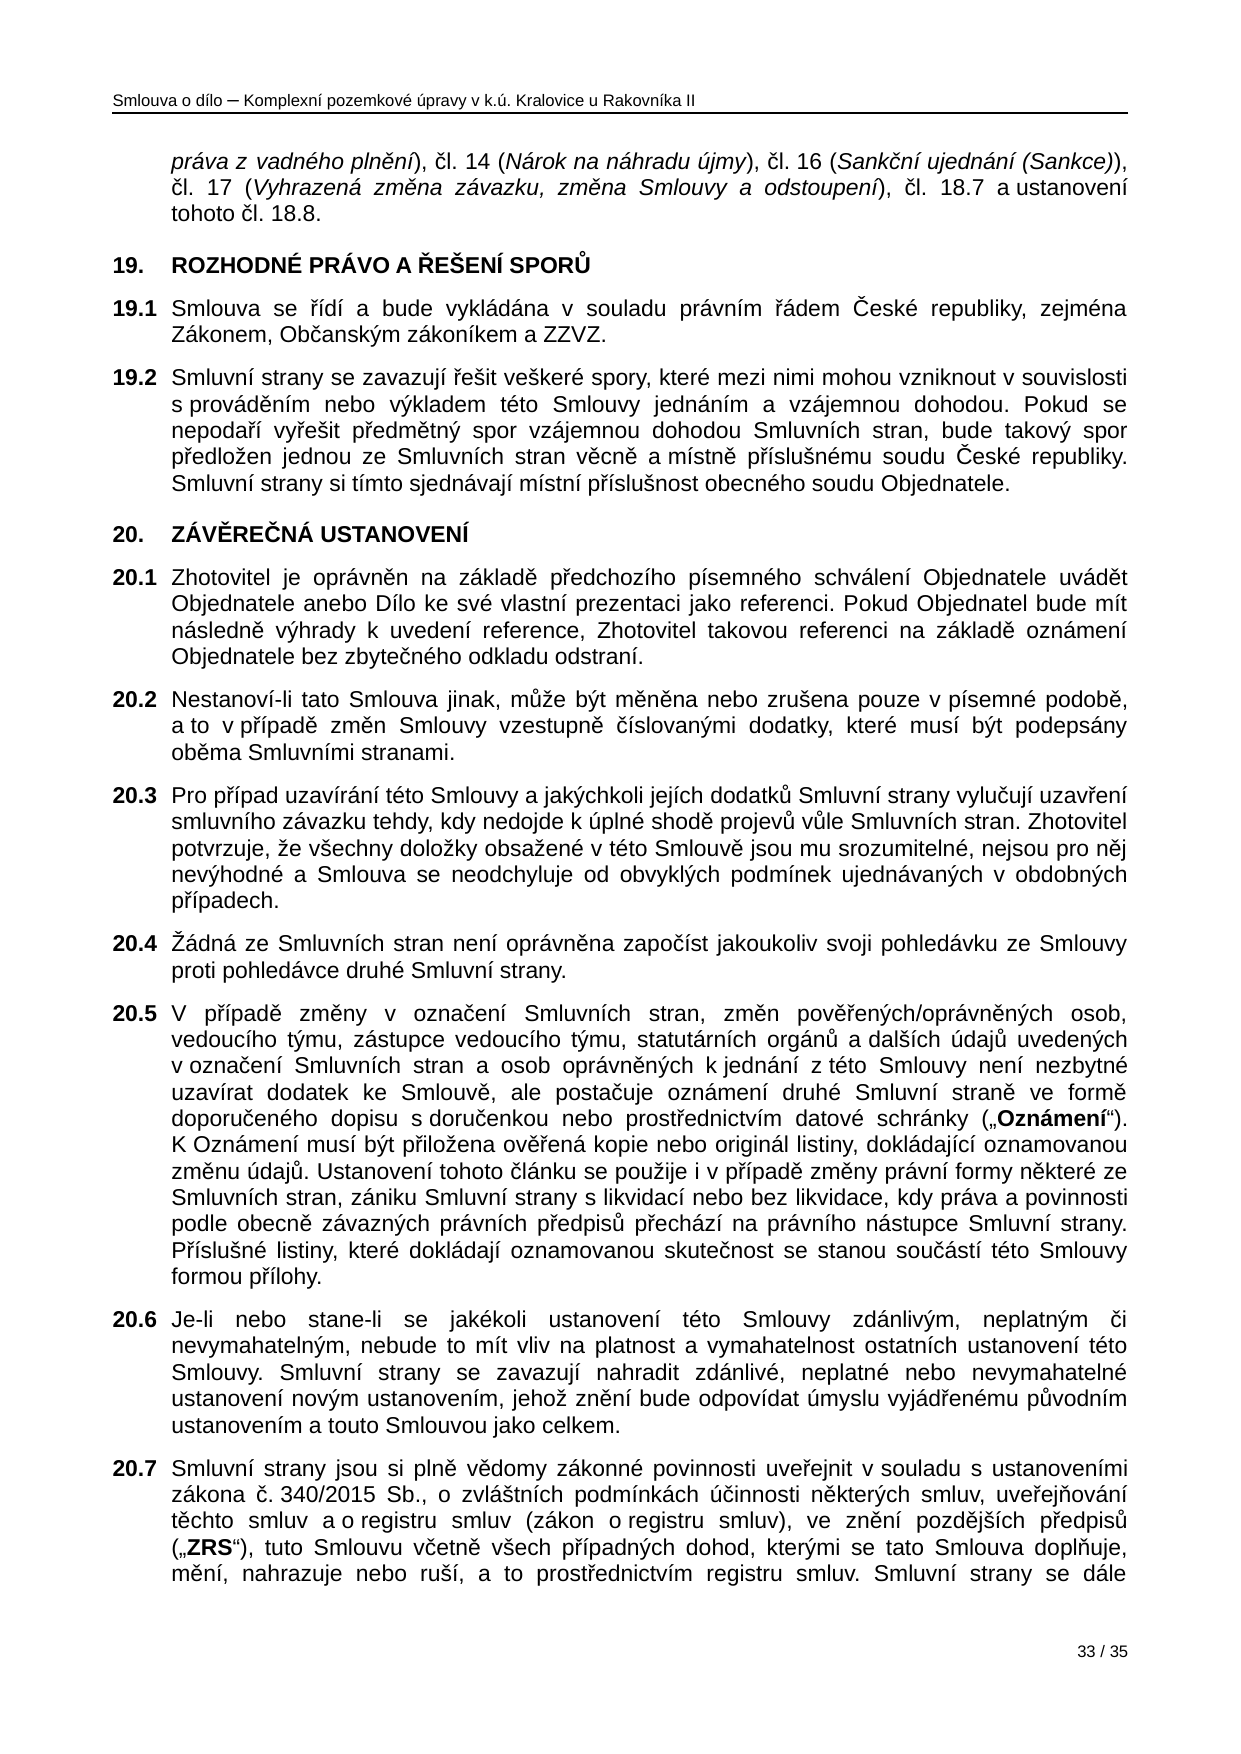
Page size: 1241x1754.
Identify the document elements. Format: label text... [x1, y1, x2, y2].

text Smlouva se řídí a bude vykládána v souladu právním řádem České republiky, zejména Zákonem, Občanským zákoníkem a ZZVZ. [112, 295, 1128, 347]
text Rozhodné právo a řešení sporů [112, 252, 1128, 278]
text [112, 148, 1128, 227]
text Smluvní strany se zavazují řešit veškeré spory, které mezi nimi mohou vzniknout v souvislosti s prováděním nebo výkladem této Smlouvy jednáním a vzájemnou dohodou. Pokud se nepodaří vyřešit předmětný spor vzájemnou dohodou Smluvních stran, bude takový spor předložen jednou ze Smluvních stran věcně a místně příslušnému soudu České republiky. Smluvní strany si tímto sjednávají místní příslušnost obecného soudu Objednatele. [112, 364, 1128, 496]
text Žádná ze Smluvních stran není oprávněna započíst jakoukoliv svoji pohledávku ze Smlouvy proti pohledávce druhé Smluvní strany. [112, 930, 1128, 983]
text Nestanoví-li tato Smlouva jinak, může být měněna nebo zrušena pouze v písemné podobě, a to v případě změn Smlouvy vzestupně číslovanými dodatky, které musí být podepsány oběma Smluvními stranami. [112, 686, 1128, 765]
text Závěrečná ustanovení [112, 521, 1128, 547]
text Pro případ uzavírání této Smlouvy a jakýchkoli jejích dodatků Smluvní strany vylučují uzavření smluvního závazku tehdy, kdy nedojde k úplné shodě projevů vůle Smluvních stran. Zhotovitel potvrzuje, že všechny doložky obsažené v této Smlouvě jsou mu srozumitelné, nejsou pro něj nevýhodné a Smlouva se neodchyluje od obvyklých podmínek ujednávaných v obdobných případech. [112, 782, 1128, 913]
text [112, 1454, 1128, 1586]
text Je-li nebo stane-li se jakékoli ustanovení této Smlouvy zdánlivým, neplatným či nevymahatelným, nebude to mít vliv na platnost a vymahatelnost ostatních ustanovení této Smlouvy. Smluvní strany se zavazují nahradit zdánlivé, neplatné nebo nevymahatelné ustanovení novým ustanovením, jehož znění bude odpovídat úmyslu vyjádřenému původním ustanovením a touto Smlouvou jako celkem. [112, 1306, 1128, 1438]
text V případě změny v označení Smluvních stran, změn pověřených/oprávněných osob, vedoucího týmu, zástupce vedoucího týmu, statutárních orgánů a dalších údajů uvedených v označení Smluvních stran a osob oprávněných k jednání z této Smlouvy není nezbytné uzavírat dodatek ke Smlouvě, ale postačuje oznámení druhé Smluvní straně ve formě doporučeného dopisu s doručenkou nebo prostřednictvím datové schránky („Oznámení“). K Oznámení musí být přiložena ověřená kopie nebo originál listiny, dokládající oznamovanou změnu údajů. Ustanovení tohoto článku se použije i v případě změny právní formy některé ze Smluvních stran, zániku Smluvní strany s likvidací nebo bez likvidace, kdy práva a povinnosti podle obecně závazných právních předpisů přechází na právního nástupce Smluvní strany. Příslušné listiny, které dokládají oznamovanou skutečnost se stanou součástí této Smlouvy formou přílohy. [112, 999, 1128, 1289]
text Zhotovitel je oprávněn na základě předchozího písemného schválení Objednatele uvádět Objednatele anebo Dílo ke své vlastní prezentaci jako referenci. Pokud Objednatel bude mít následně výhrady k uvedení reference, Zhotovitel takovou referenci na základě oznámení Objednatele bez zbytečného odkladu odstraní. [112, 564, 1128, 669]
